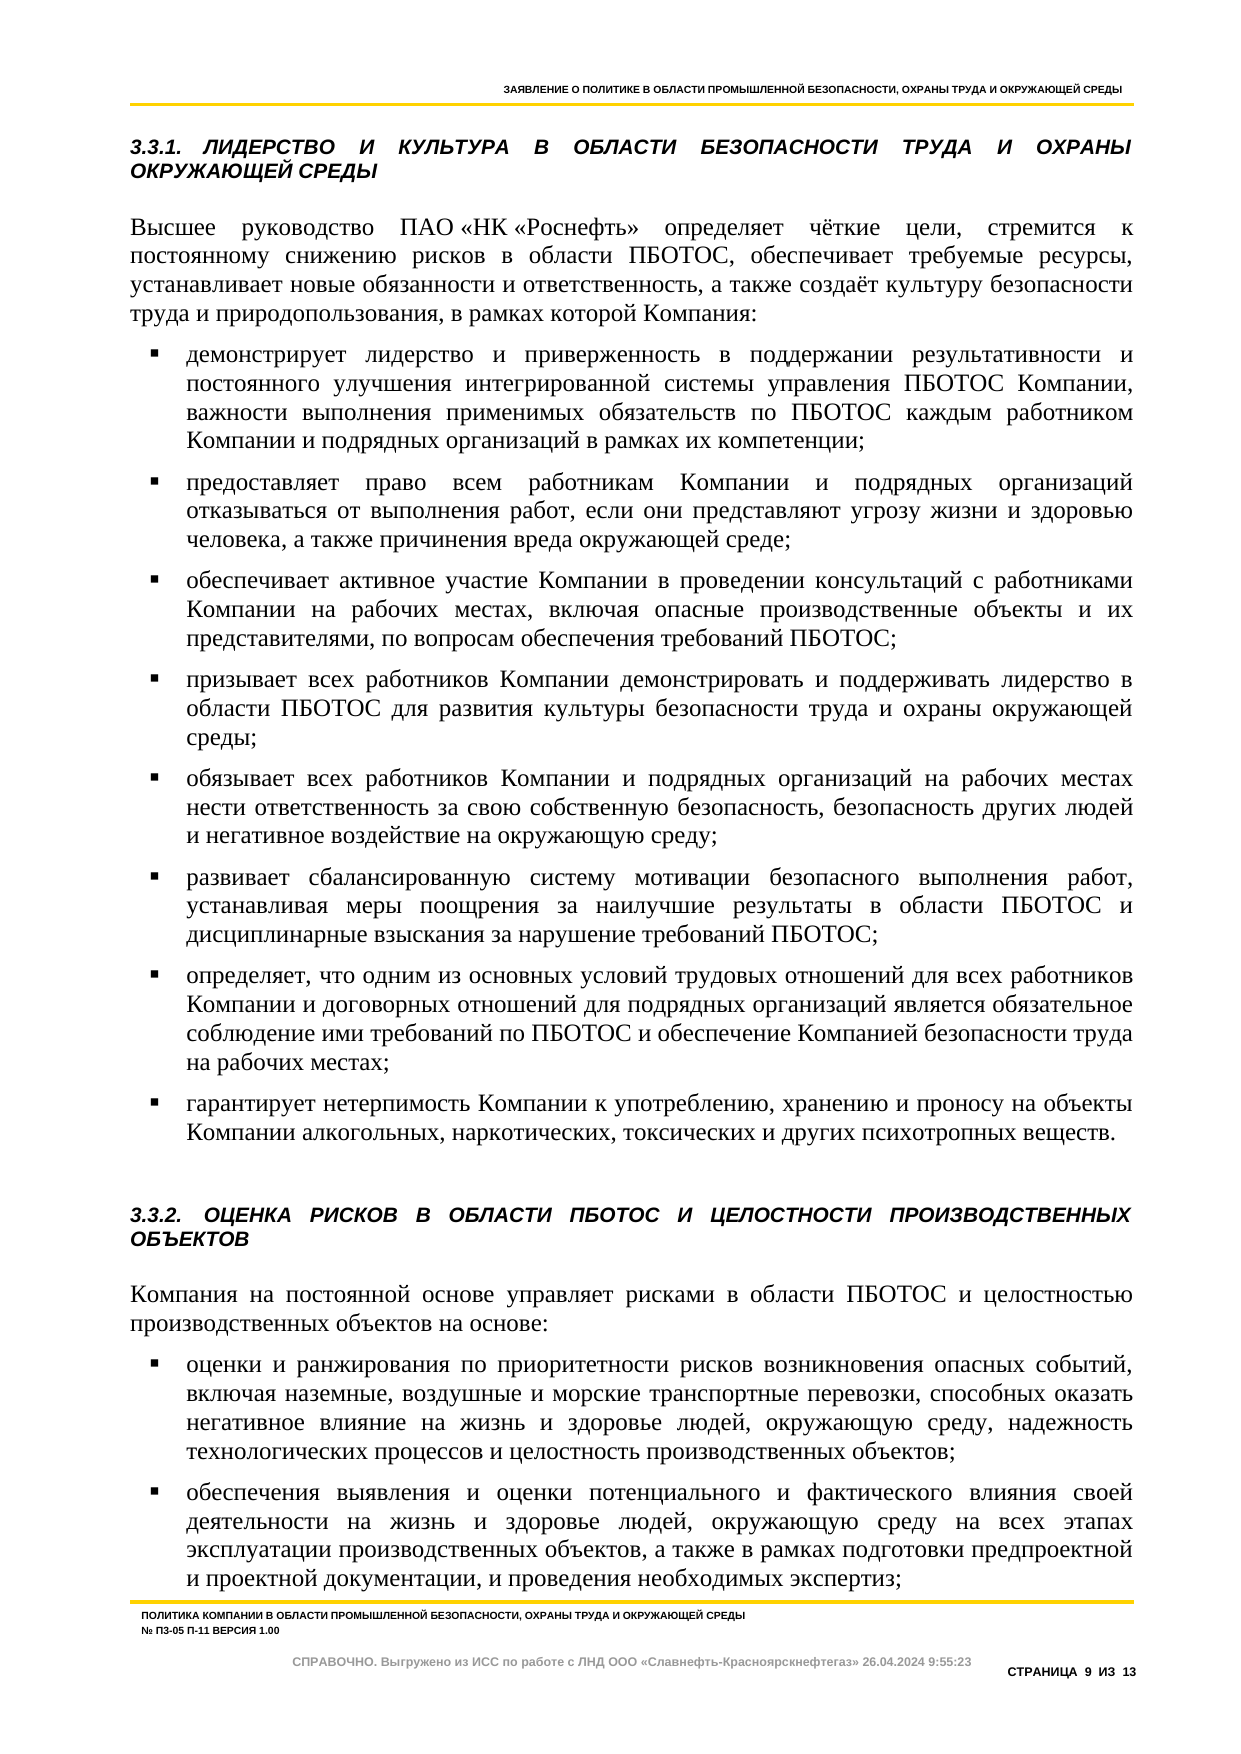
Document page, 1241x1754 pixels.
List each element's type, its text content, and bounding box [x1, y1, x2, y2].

list ЛИДЕРСТВО И КУЛЬТУРА В ОБЛАСТИ БЕЗОПАСНОСТИ ТРУДА И ОХРАНЫ ОКРУЖАЮЩЕЙ СРЕДЫ [130, 135, 1134, 183]
list демонстрирует лидерство и приверженность в поддержании результативности и постоянного улучшения интегрированной системы управления ПБОТОС Компании, важности выполнения применимых обязательств по ПБОТОС каждым работником Компании и подрядных организаций в рамках их компетенции; [149, 339, 1134, 454]
list призывает всех работников Компании демонстрировать и поддерживать лидерство в области ПБОТОС для развития культуры безопасности труда и охраны окружающей среды; [149, 664, 1134, 750]
list обеспечивает активное участие Компании в проведении консультаций с работниками Компании на рабочих местах, включая опасные производственные объекты и их представителями, по вопросам обеспечения требований ПБОТОС; [149, 565, 1134, 652]
text Компания на постоянной основе управляет рисками в области ПБОТОС и целостностью производственных объектов на основе: [130, 1279, 1134, 1337]
list определяет, что одним из основных условий трудовых отношений для всех работников Компании и договорных отношений для подрядных организаций является обязательное соблюдение ими требований по ПБОТОС и обеспечение Компанией безопасности труда на рабочих местах; [149, 960, 1134, 1075]
list оценки и ранжирования по приоритетности рисков возникновения опасных событий, включая наземные, воздушные и морские транспортные перевозки, способных оказать негативное влияние на жизнь и здоровье людей, окружающую среду, надежность технологических процессов и целостность производственных объектов; [149, 1349, 1134, 1464]
list обязывает всех работников Компании и подрядных организаций на рабочих местах нести ответственность за свою собственную безопасность, безопасность других людей и негативное воздействие на окружающую среду; [149, 763, 1134, 849]
list гарантирует нетерпимость Компании к употреблению, хранению и проносу на объекты Компании алкогольных, наркотических, токсических и других психотропных веществ. [149, 1088, 1134, 1145]
list ОЦЕНКА РИСКОВ В ОБЛАСТИ ПБОТОС И ЦЕЛОСТНОСТИ ПРОИЗВОДСТВЕННЫХ ОБЪЕКТОВ [130, 1203, 1134, 1251]
list предоставляет право всем работникам Компании и подрядных организаций отказываться от выполнения работ, если они представляют угрозу жизни и здоровью человека, а также причинения вреда окружающей среде; [149, 467, 1134, 553]
list развивает сбалансированную систему мотивации безопасного выполнения работ, устанавливая меры поощрения за наилучшие результаты в области ПБОТОС и дисциплинарные взыскания за нарушение требований ПБОТОС; [149, 862, 1134, 948]
list обеспечения выявления и оценки потенциального и фактического влияния своей деятельности на жизнь и здоровье людей, окружающую среду на всех этапах эксплуатации производственных объектов, а также в рамках подготовки предпроектной и проектной документации, и проведения необходимых экспертиз; [149, 1477, 1134, 1592]
text Высшее руководство ПАО «НК «Роснефть» определяет чёткие цели, стремится к постоянному снижению рисков в области ПБОТОС, обеспечивает требуемые ресурсы, устанавливает новые обязанности и ответственность, а также создаёт культуру безопасности труда и природопользования, в рамках которой Компания: [130, 212, 1134, 327]
